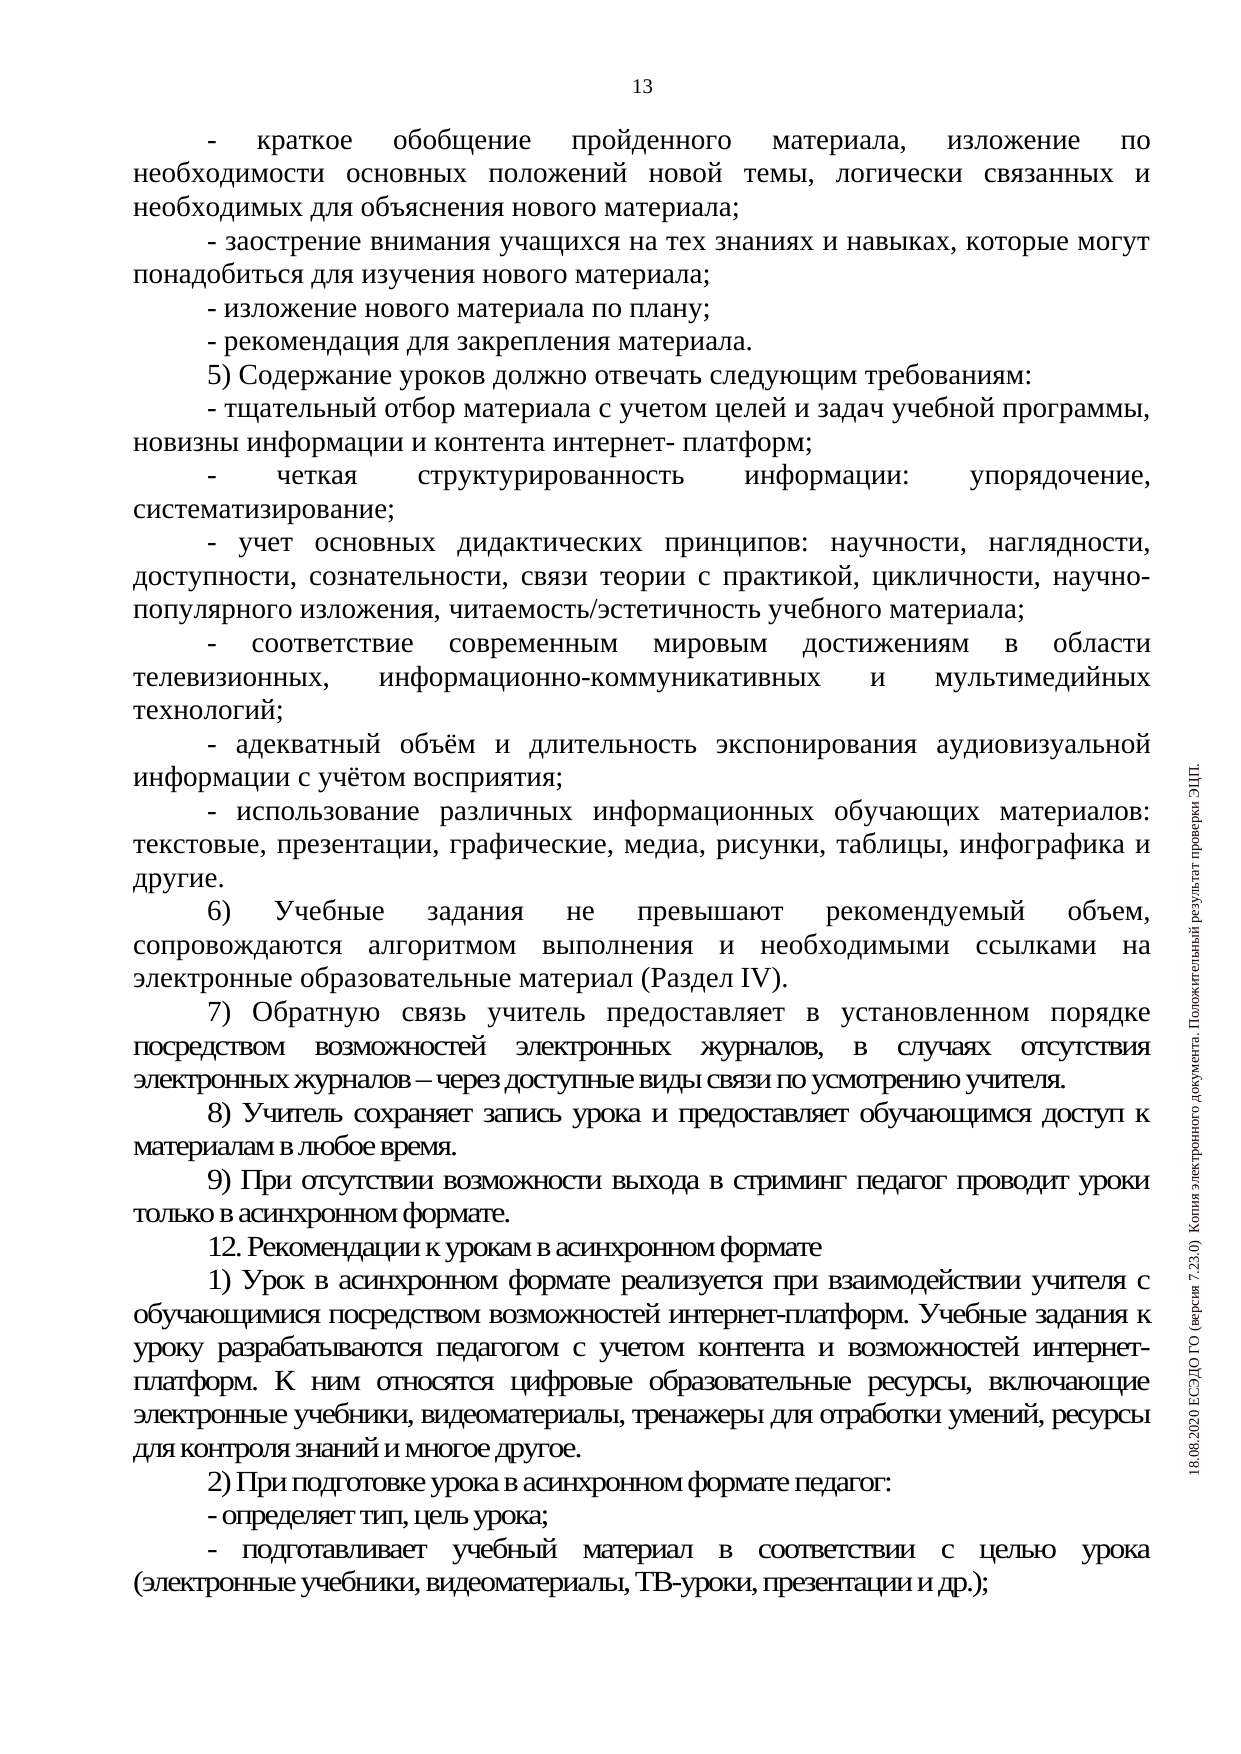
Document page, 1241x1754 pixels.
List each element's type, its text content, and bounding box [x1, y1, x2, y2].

text 7) Обратную связь учитель предоставляет в установленном порядке посредством возможностей электронных журналов, в случаях отсутствия электронных журналов – через доступные виды связи по усмотрению учителя. [133, 994, 1152, 1095]
text - тщательный отбор материала с учетом целей и задач учебной программы, новизны информации и контента интернет- платформ; [133, 390, 1152, 457]
text 5) Содержание уроков должно отвечать следующим требованиям: [133, 357, 1152, 390]
text - адекватный объём и длительность экспонирования аудиовизуальной информации с учётом восприятия; [133, 726, 1152, 793]
text - соответствие современным мировым достижениям в области телевизионных, информационно-коммуникативных и мультимедийных технологий; [133, 625, 1152, 726]
text - определяет тип, цель урока; [133, 1497, 1152, 1531]
text 8) Учитель сохраняет запись урока и предоставляет обучающимся доступ к материалам в любое время. [133, 1095, 1152, 1162]
text - заострение внимания учащихся на тех знаниях и навыках, которые могут понадобиться для изучения нового материала; [133, 223, 1152, 290]
text - четкая структурированность информации: упорядочение, систематизирование; [133, 457, 1152, 524]
text 12. Рекомендации к урокам в асинхронном формате [133, 1229, 1152, 1262]
text - изложение нового материала по плану; [133, 290, 1152, 323]
text - рекомендация для закрепления материала. [133, 323, 1152, 357]
text 6) Учебные задания не превышают рекомендуемый объем, сопровождаются алгоритмом выполнения и необходимыми ссылками на электронные образовательные материал (Раздел IV). [133, 893, 1152, 994]
text - краткое обобщение пройденного материала, изложение по необходимости основных положений новой темы, логически связанных и необходимых для объяснения нового материала; [133, 122, 1152, 223]
text 1) Урок в асинхронном формате реализуется при взаимодействии учителя с обучающимися посредством возможностей интернет-платформ. Учебные задания к уроку разрабатываются педагогом с учетом контента и возможностей интернет-платформ. К ним относятся цифровые образовательные ресурсы, включающие электронные учебники, видеоматериалы, тренажеры для отработки умений, ресурсы для контроля знаний и многое другое. [133, 1262, 1152, 1464]
text 2) При подготовке урока в асинхронном формате педагог: [133, 1464, 1152, 1497]
text - учет основных дидактических принципов: научности, наглядности, доступности, сознательности, связи теории с практикой, цикличности, научно-популярного изложения, читаемость/эстетичность учебного материала; [133, 524, 1152, 625]
text - использование различных информационных обучающих материалов: текстовые, презентации, графические, медиа, рисунки, таблицы, инфографика и другие. [133, 793, 1152, 893]
text - подготавливает учебный материал в соответствии с целью урока (электронные учебники, видеоматериалы, ТВ-уроки, презентации и др.); [133, 1531, 1152, 1598]
text 9) При отсутствии возможности выхода в стриминг педагог проводит уроки только в асинхронном формате. [133, 1162, 1152, 1229]
